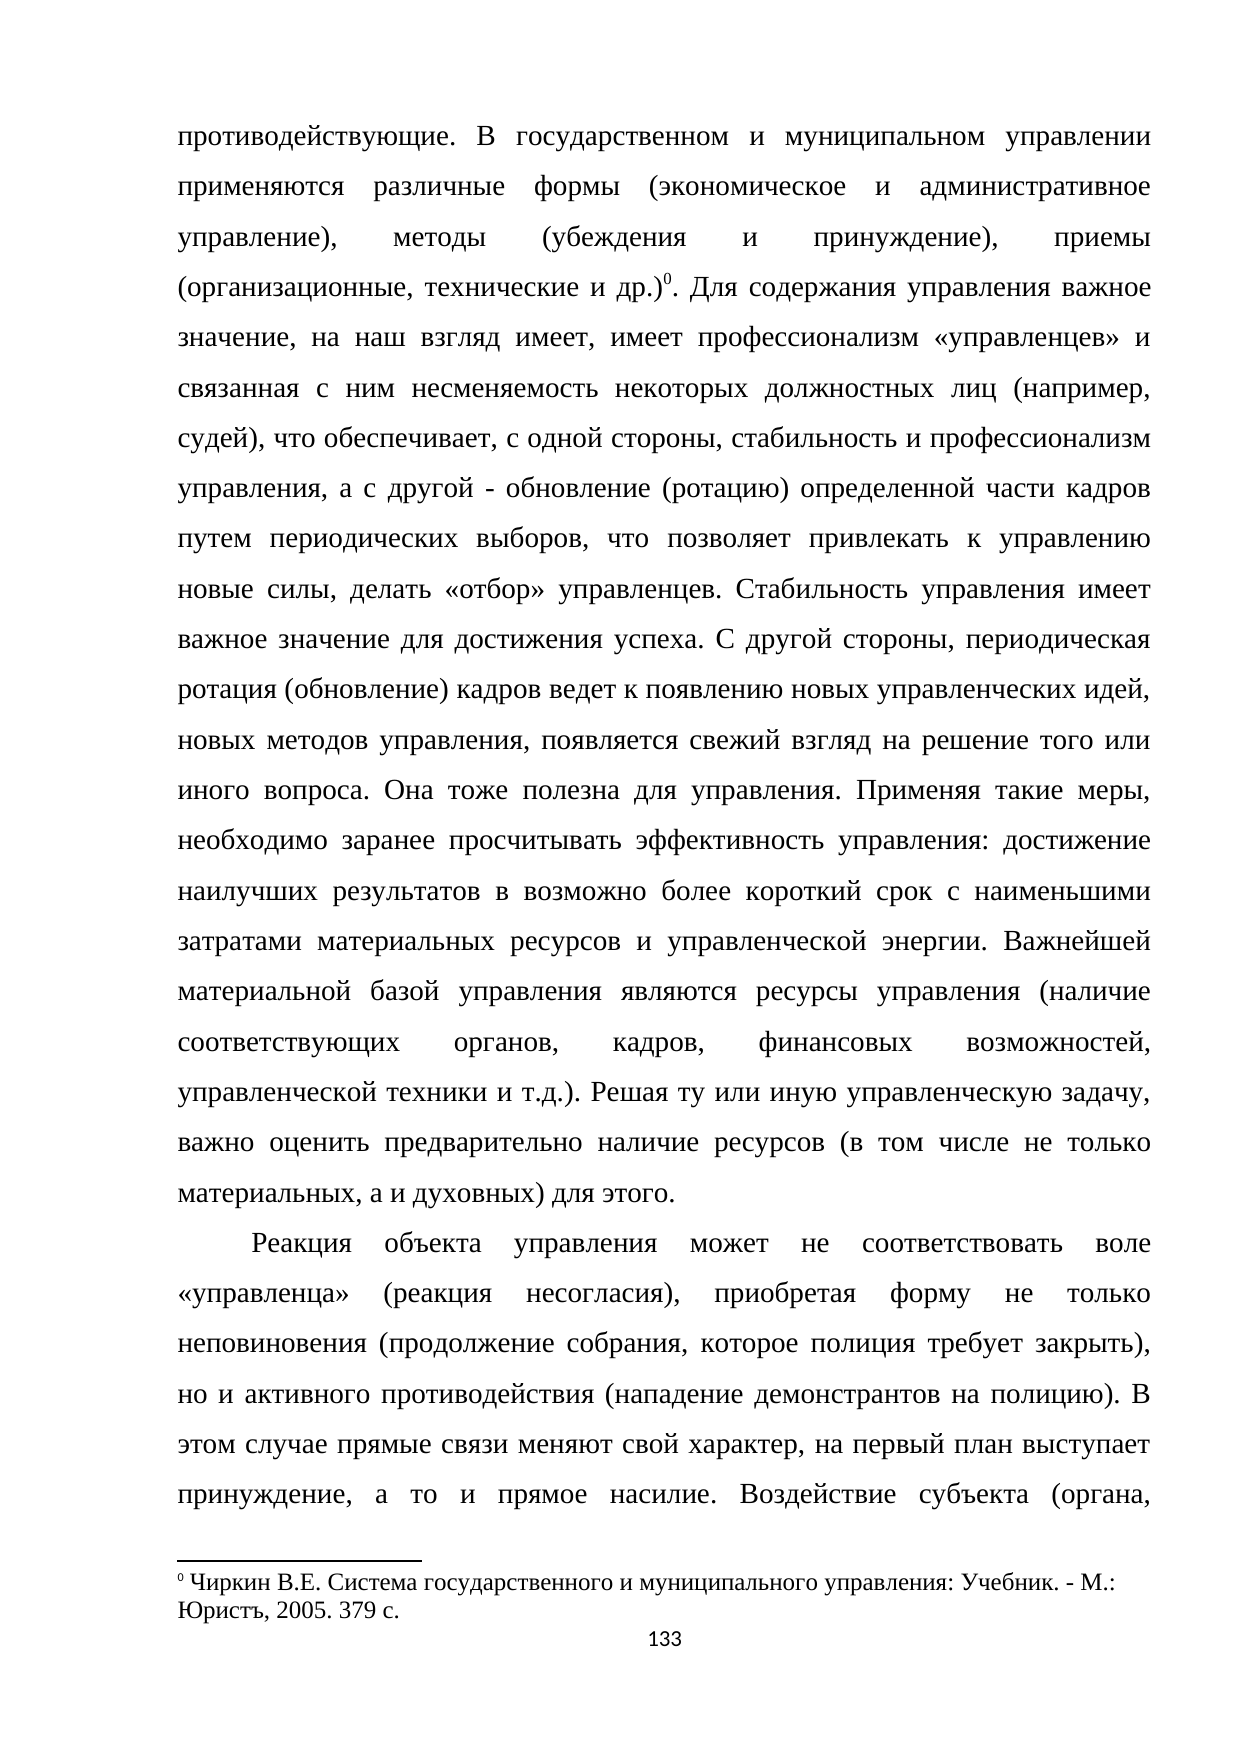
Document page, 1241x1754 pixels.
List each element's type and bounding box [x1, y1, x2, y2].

text [177, 1225, 1152, 1510]
text [177, 118, 1152, 1208]
